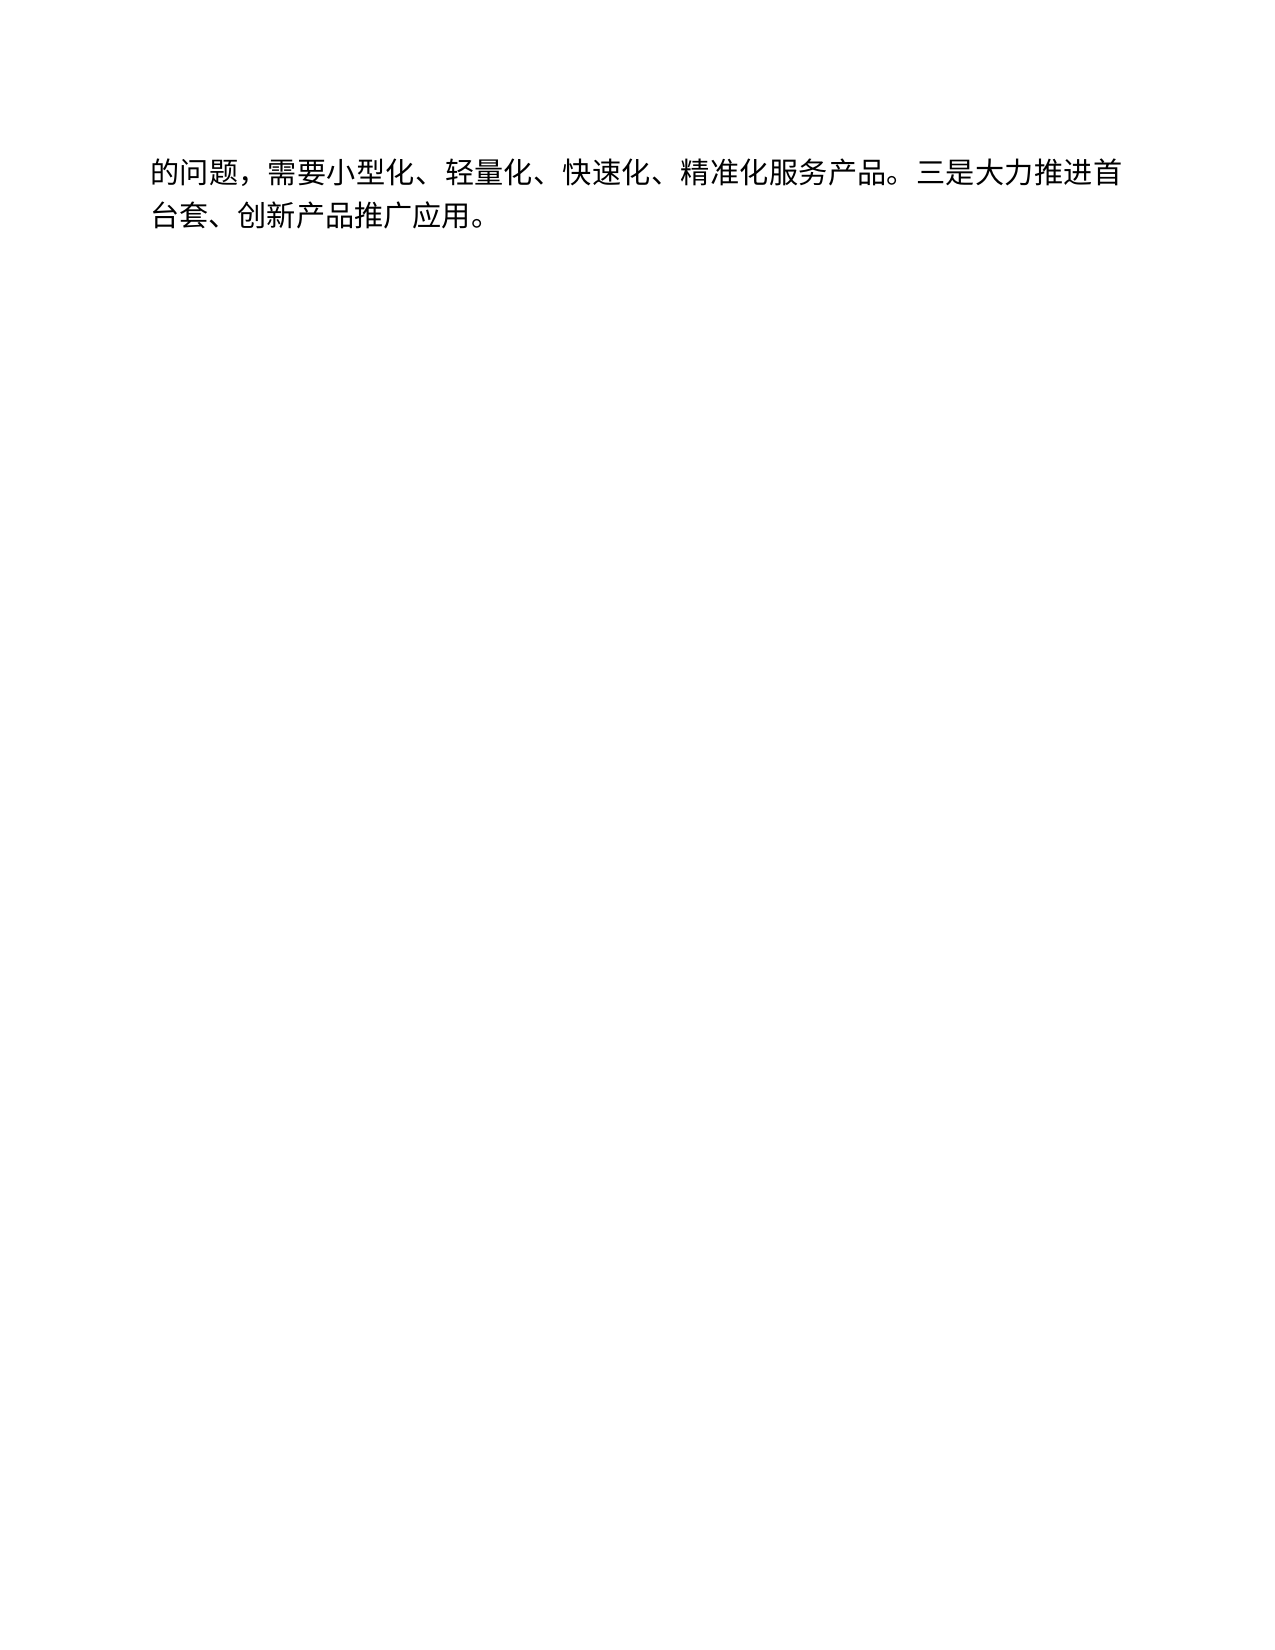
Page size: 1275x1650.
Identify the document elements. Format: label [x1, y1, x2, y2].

text [150, 150, 1125, 261]
